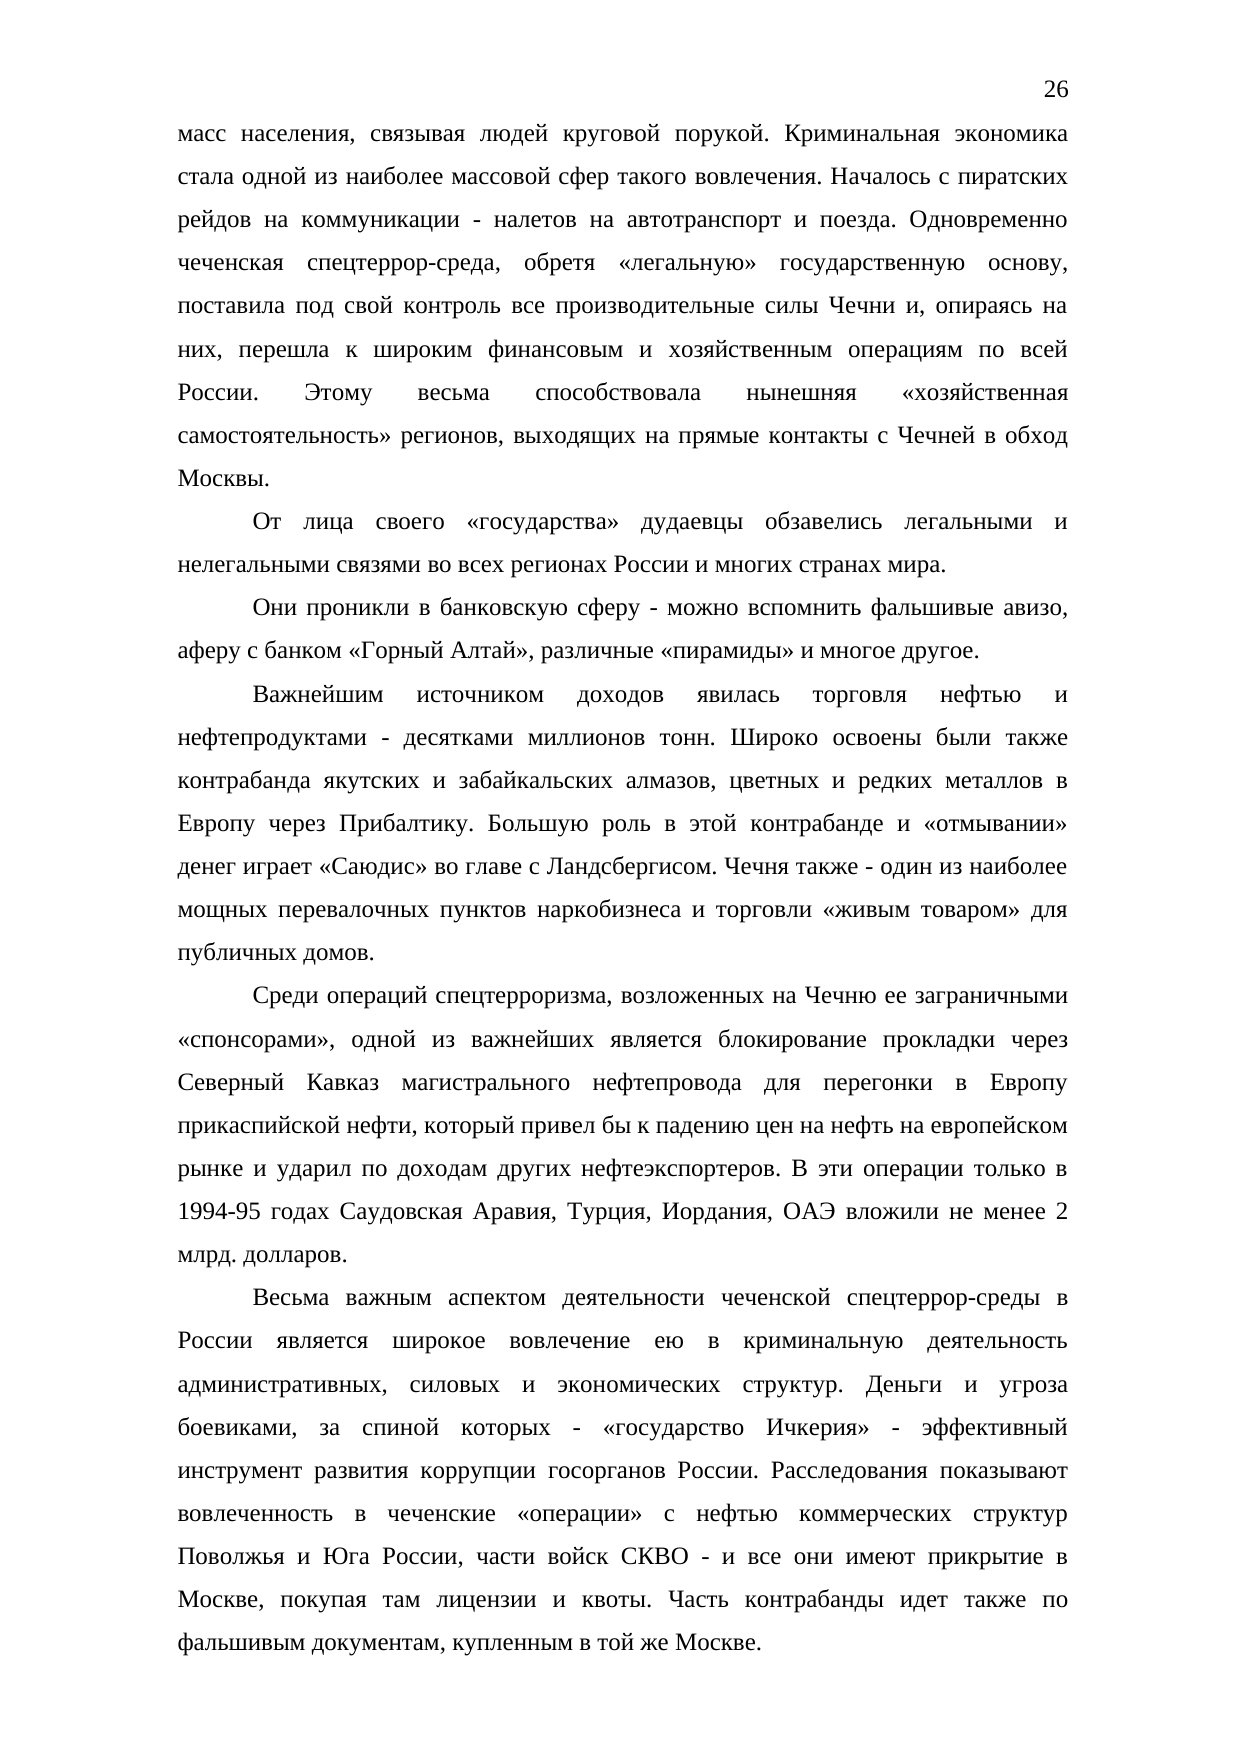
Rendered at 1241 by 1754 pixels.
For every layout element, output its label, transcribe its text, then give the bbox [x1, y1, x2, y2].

text Они проникли в банковскую сферу - можно вспомнить фальшивые авизо, аферу с банком «Горный Алтай», различные «пирамиды» и многое другое. [177, 592, 1069, 664]
text Важнейшим источником доходов явилась торговля нефтью и нефтепродуктами - десятками миллионов тонн. Широко освоены были также контрабанда якутских и забайкальских алмазов, цветных и редких металлов в Европу через Прибалтику. Большую роль в этой контрабанде и «отмывании» денег играет «Саюдис» во главе с Ландсбергисом. Чечня также - один из наиболее мощных перевалочных пунктов наркобизнеса и торговли «живым товаром» для публичных домов. [177, 679, 1069, 966]
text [177, 118, 1069, 492]
text Весьма важным аспектом деятельности чеченской спецтеррор-среды в России является широкое вовлечение ею в криминальную деятельность административных, силовых и экономических структур. Деньги и угроза боевиками, за спиной которых - «государство Ичкерия» - эффективный инструмент развития коррупции госорганов России. Расследования показывают вовлеченность в чеченские «операции» с нефтью коммерческих структур Поволжья и Юга России, части войск СКВО - и все они имеют прикрытие в Москве, покупая там лицензии и квоты. Часть контрабанды идет также по фальшивым документам, купленным в той же Москве. [177, 1282, 1069, 1656]
text От лица своего «государства» дудаевцы обзавелись легальными и нелегальными связями во всех регионах России и многих странах мира. [177, 506, 1069, 578]
text Среди операций спецтерроризма, возложенных на Чечню ее заграничными «спонсорами», одной из важнейших является блокирование прокладки через Северный Кавказ магистрального нефтепровода для перегонки в Европу прикаспийской нефти, который привел бы к падению цен на нефть на европейском рынке и ударил по доходам других нефтеэкспортеров. В эти операции только в 1994-95 годах Саудовская Аравия, Турция, Иордания, ОАЭ вложили не менее 2 млрд. долларов. [177, 981, 1069, 1268]
